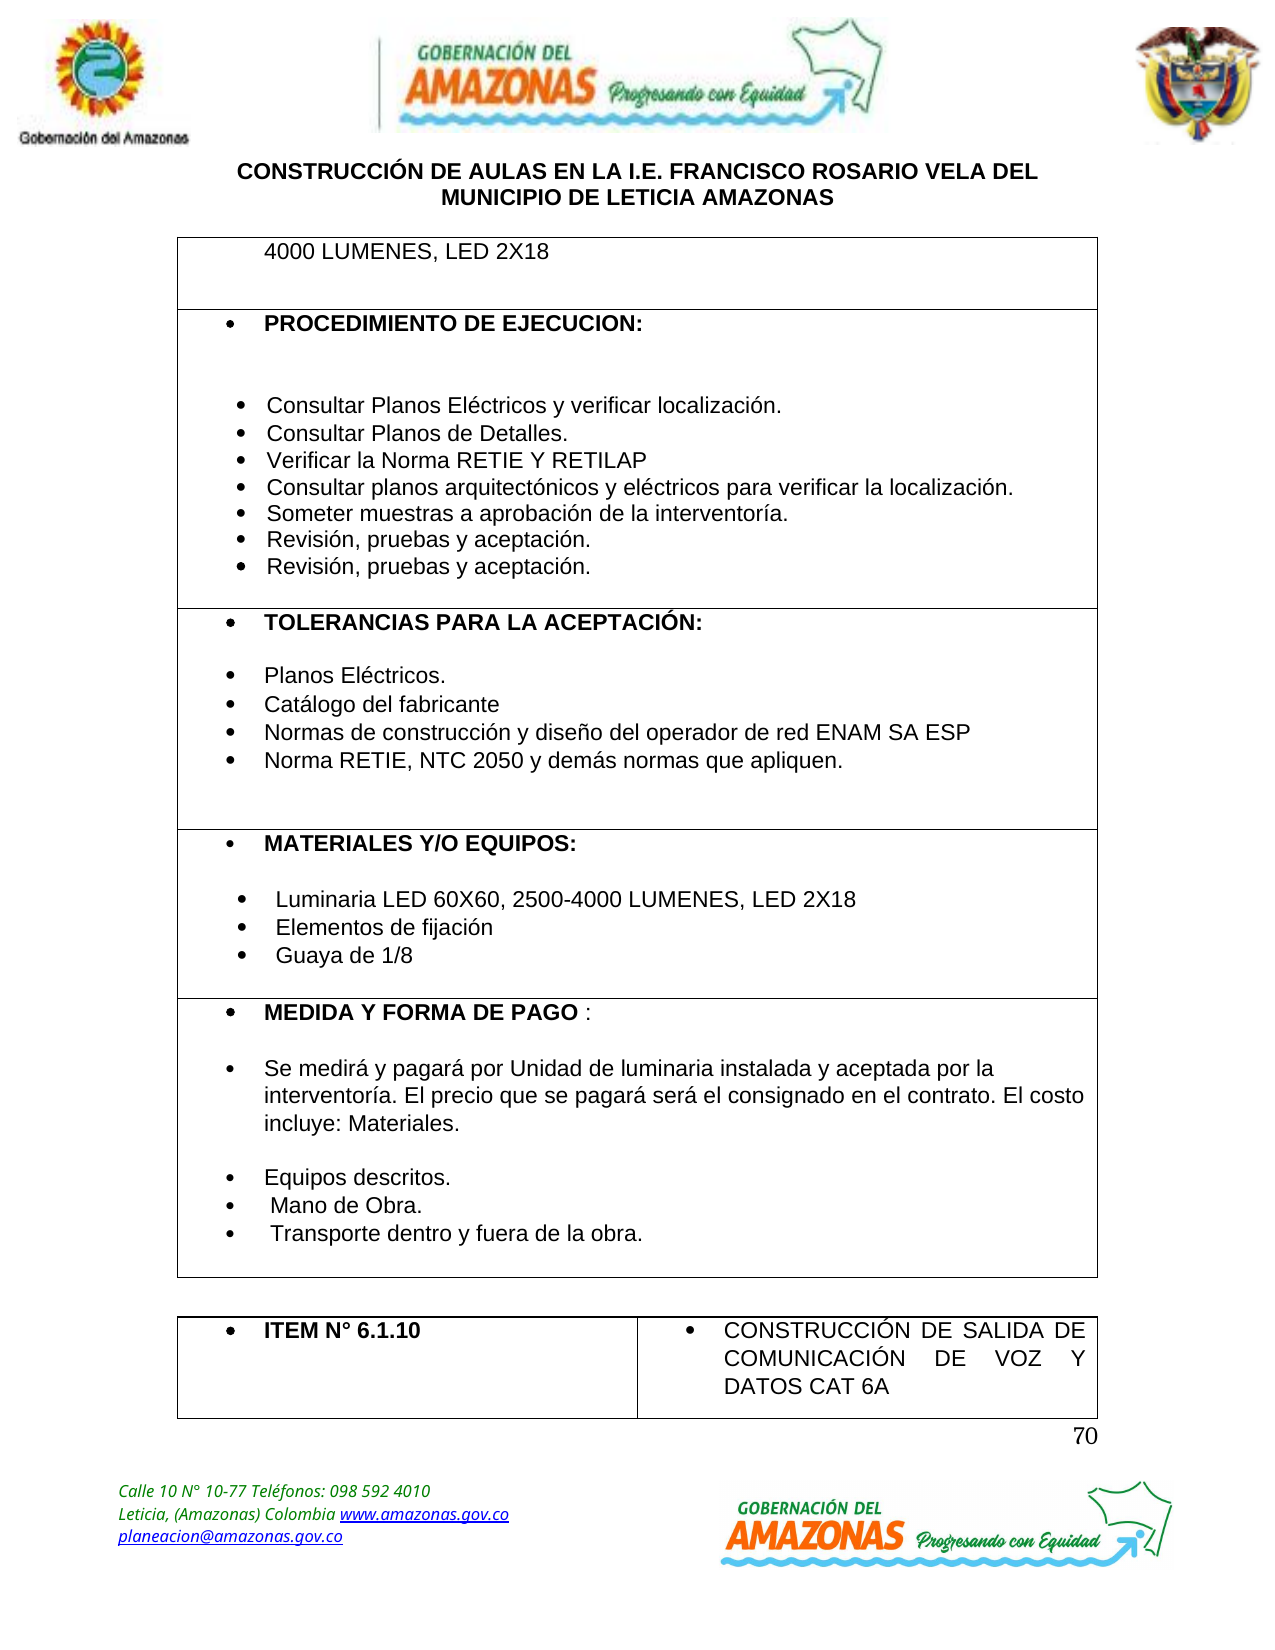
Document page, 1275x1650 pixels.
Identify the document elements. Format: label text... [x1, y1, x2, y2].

picture [368, 17, 921, 133]
table_cell MEDIDA Y FORMA DE PAGO : Se medirá y pagará por Unidad de luminaria instalada y aceptada por la interventoría. El precio que se pagará será el consignado en el contrato. El costo incluye: Materiales. Equipos descritos. Mano de Obra. Transporte dentro y fuera de la obra. [178, 999, 1097, 1277]
table_cell TOLERANCIAS PARA LA ACEPTACIÓN: Planos Eléctricos. Catálogo del fabricante Normas de construcción y diseño del operador de red ENAM SA ESP Norma RETIE, NTC 2050 y demás normas que apliquen. [178, 609, 1097, 829]
picture [17, 19, 191, 147]
picture [718, 1480, 1174, 1570]
picture [1135, 27, 1263, 145]
table_header ITEM N° 6.1.10 [178, 1318, 637, 1418]
table_cell PROCEDIMIENTO DE EJECUCION: Consultar Planos Eléctricos y verificar localización. Consultar Planos de Detalles. Verificar la Norma RETIE Y RETILAP Consultar planos arquitectónicos y eléctricos para verificar la localización. Someter muestras a aprobación de la interventoría. Revisión, pruebas y aceptación. Revisión, pruebas y aceptación. [178, 310, 1097, 608]
table_cell MATERIALES Y/O EQUIPOS: Luminaria LED 60X60, 2500-4000 LUMENES, LED 2X18 Elementos de fijación Guaya de 1/8 [178, 830, 1097, 998]
table_header CONSTRUCCIÓN DE SALIDA DE COMUNICACIÓN DE VOZ Y DATOS CAT 6A [638, 1318, 1097, 1418]
